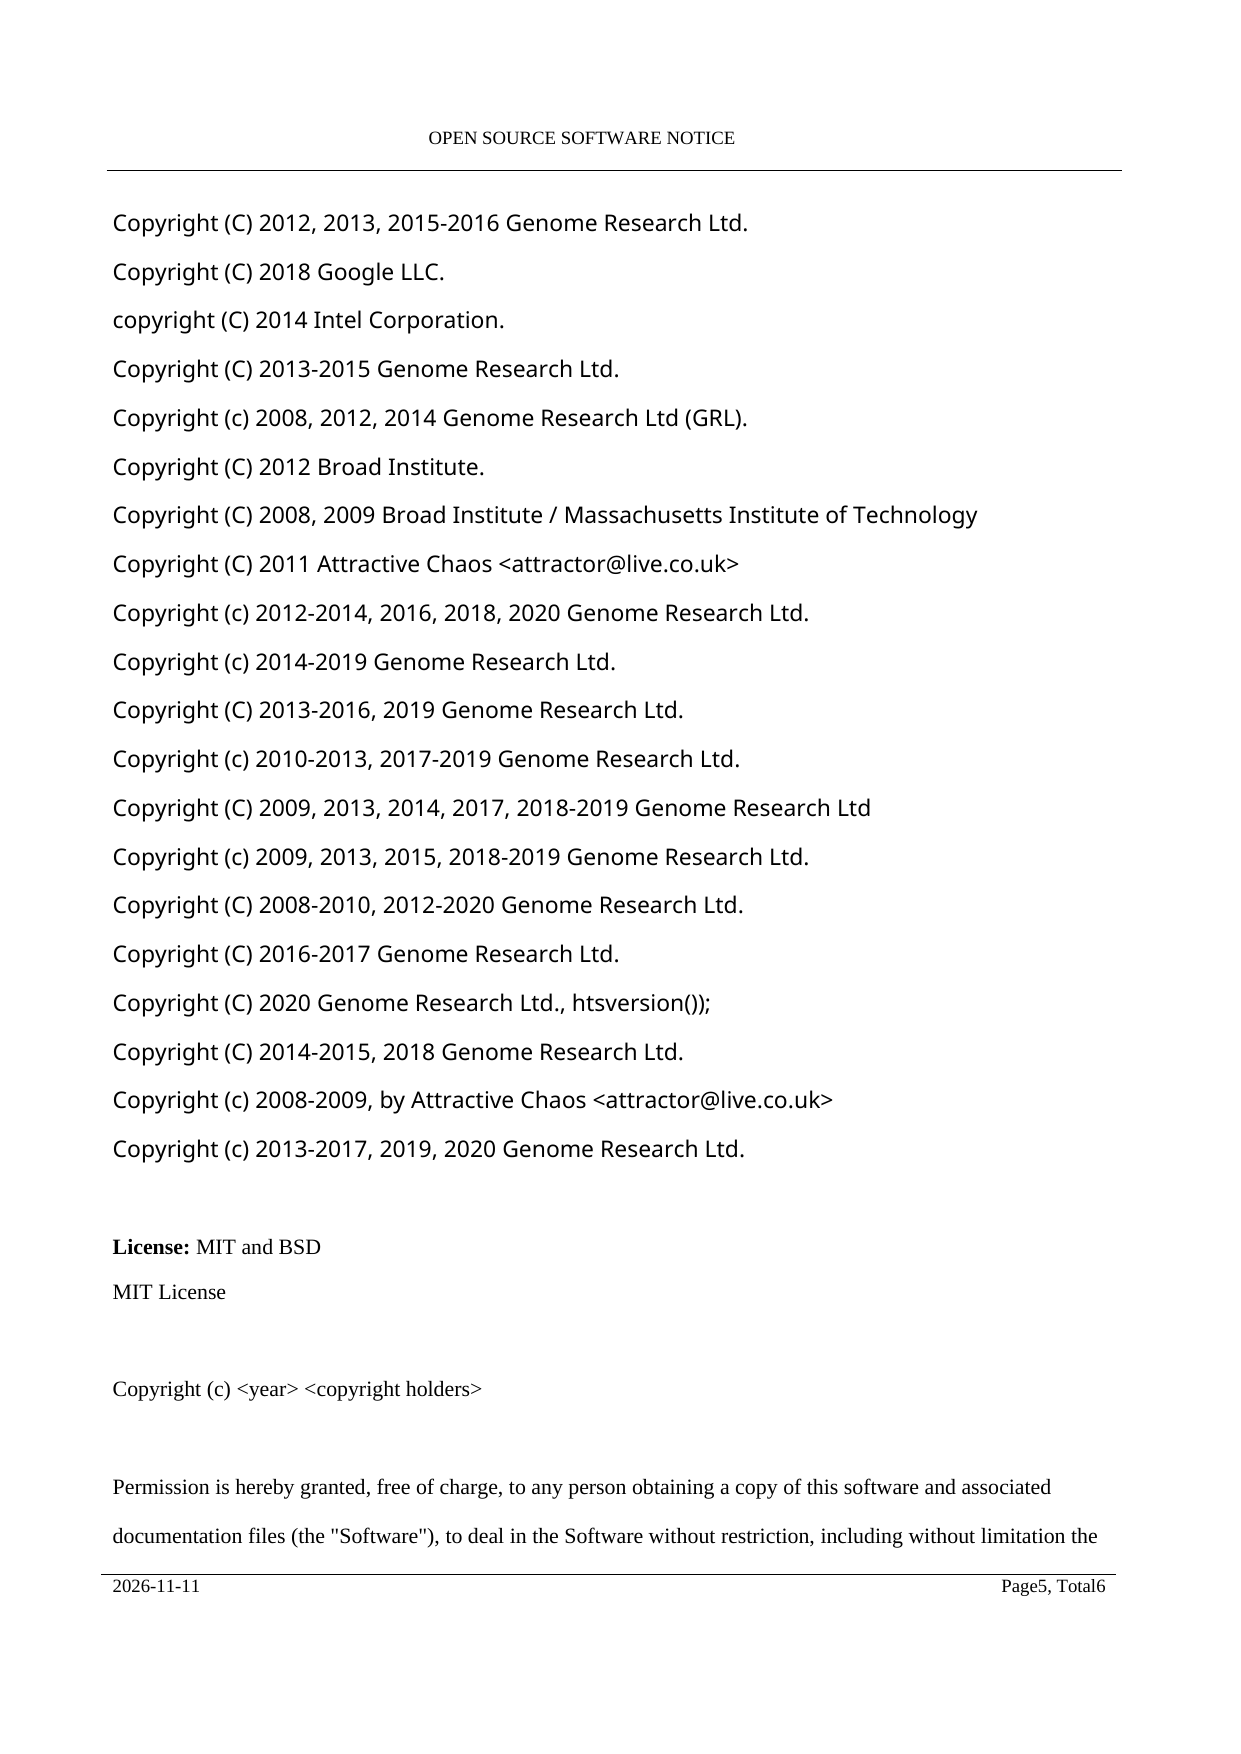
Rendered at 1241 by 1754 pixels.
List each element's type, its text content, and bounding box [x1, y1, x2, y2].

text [112, 206, 1128, 1214]
text License: MIT and BSD [112, 1230, 1128, 1263]
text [112, 1275, 1128, 1551]
